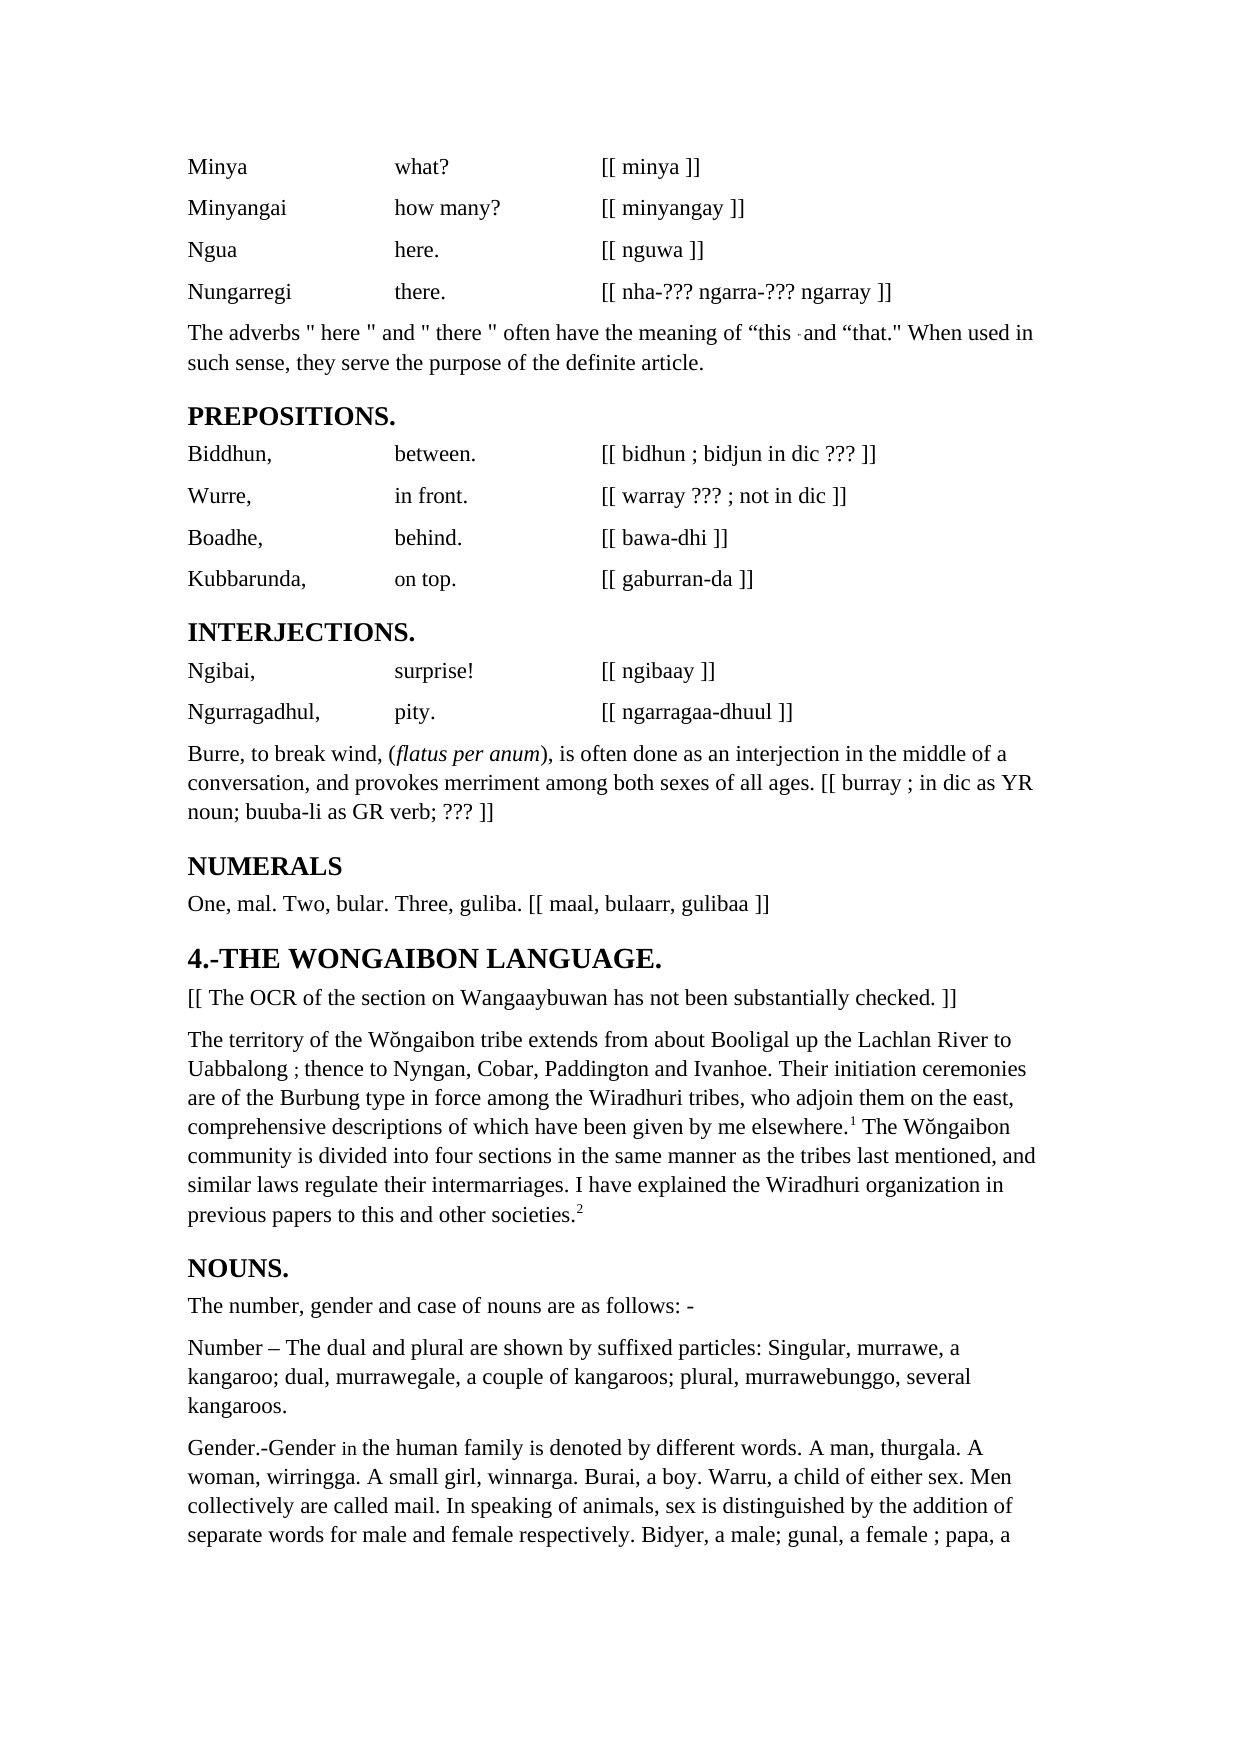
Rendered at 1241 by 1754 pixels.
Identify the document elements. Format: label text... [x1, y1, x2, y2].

text The number, gender and case of nouns are as follows: - [187, 1289, 1053, 1318]
text [[ The OCR of the section on Wangaaybuwan has not been substantially checked. ]] [187, 981, 1053, 1010]
text Number – The dual and plural are shown by suffixed particles: Singular, murrawe, a kangaroo; dual, murrawegale, a couple of kangaroos; plural, murrawebunggo, several kangaroos. [187, 1331, 1053, 1418]
text Wurre, in front. [[ warray ??? ; not in dic ]] [187, 479, 1053, 508]
subtitle 4.-THE WONGAIBON LANGUAGE. [187, 941, 1053, 975]
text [187, 1431, 1053, 1548]
text Burre, to break wind, (flatus per anum), is often done as an interjection in the middle of a conversation, and provokes merriment among both sexes of all ages. [[ burray ; in dic as YR noun; buuba-li as GR verb; ??? ]] [187, 737, 1053, 825]
text Minyangai how many? [[ minyangay ]] [187, 192, 1053, 221]
subtitle INTERJECTIONS. [187, 617, 1053, 648]
text Boadhe, behind. [[ bawa-dhi ]] [187, 521, 1053, 550]
text Ngua here. [[ nguwa ]] [187, 233, 1053, 262]
text Minya what? [[ minya ]] [187, 150, 1053, 179]
text Ngurragadhul, pity. [[ ngarragaa-dhuul ]] [187, 696, 1053, 725]
text Ngibai, surprise! [[ ngibaay ]] [187, 654, 1053, 683]
text One, mal. Two, bular. Three, guliba. [[ maal, bulaarr, gulibaa ]] [187, 887, 1053, 916]
subtitle NOUNS. [187, 1252, 1053, 1283]
text Kubbarunda, on top. [[ gaburran-da ]] [187, 562, 1053, 592]
subtitle PREPOSITIONS. [187, 400, 1053, 431]
text The territory of the Wŏngaibon tribe extends from about Booligal up the Lachlan River to Uabbalong ; thence to Nyngan, Cobar, Paddington and Ivanhoe. Their initiation ceremonies are of the Burbung type in force among the Wiradhuri tribes, who adjoin them on the east, comprehensive descriptions of which have been given by me elsewhere.1 The Wŏngaibon community is divided into four sections in the same manner as the tribes last mentioned, and similar laws regulate their intermarriages. I have explained the Wiradhuri organization in previous papers to this and other societies.2 [187, 1023, 1053, 1227]
text The adverbs " here " and " there " often have the meaning of “this " and “that." When used in such sense, they serve the purpose of the definite article. [187, 317, 1053, 375]
text Nungarregi there. [[ nha-??? ngarra-??? ngarray ]] [187, 275, 1053, 304]
text Biddhun, between. [[ bidhun ; bidjun in dic ??? ]] [187, 437, 1053, 467]
subtitle NUMERALS [187, 850, 1053, 881]
